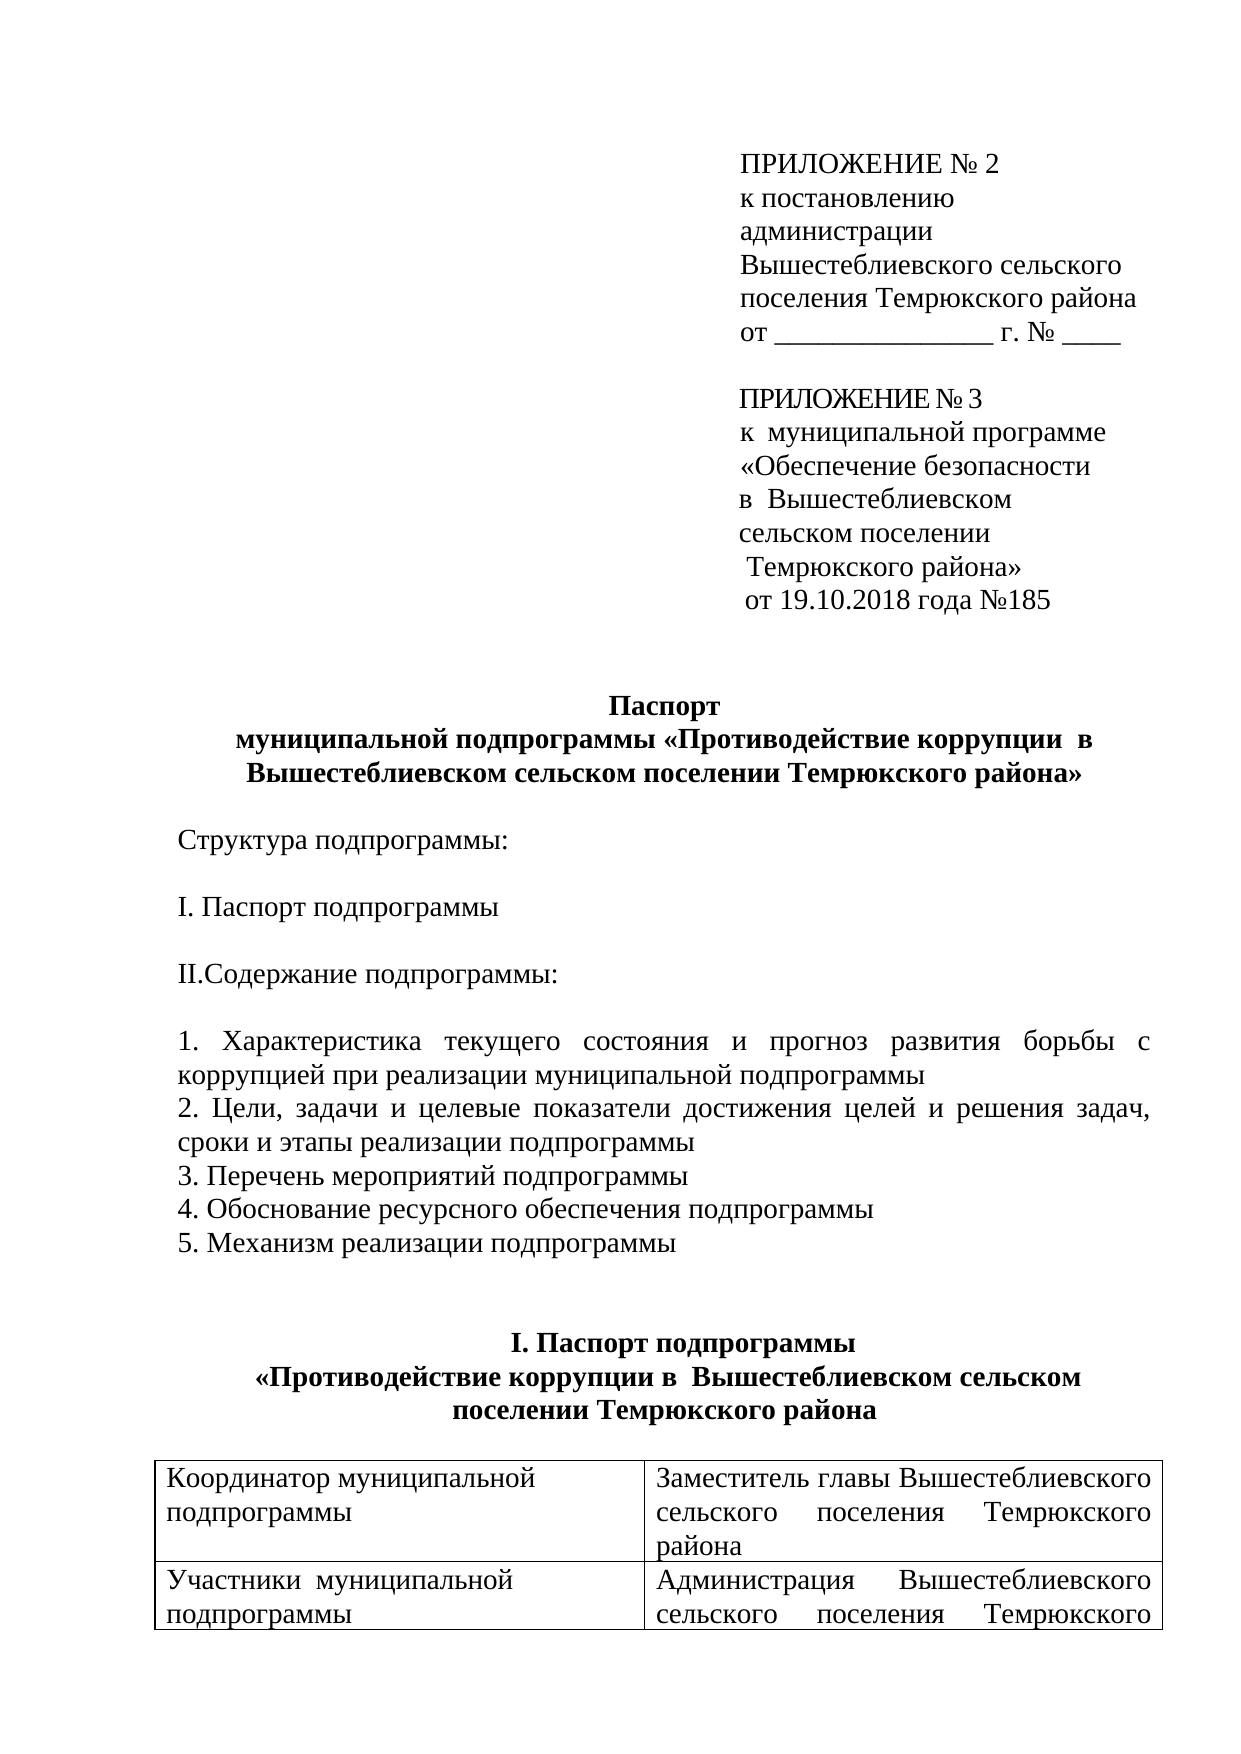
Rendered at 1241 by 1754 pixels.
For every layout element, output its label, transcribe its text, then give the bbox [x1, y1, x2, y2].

text к постановлению администрации [740, 180, 1152, 247]
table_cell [156, 1562, 644, 1629]
text «Противодействие коррупции в Вышестеблиевском сельском поселении Темрюкского района [177, 1359, 1152, 1426]
text 5. Механизм реализации подпрограммы [177, 1225, 1152, 1258]
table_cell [645, 1562, 1162, 1629]
text ПРИЛОЖЕНИЕ № 2 [740, 118, 1152, 180]
text сельском поселении [177, 515, 1152, 549]
text ПРИЛОЖЕНИЕ № 3 [177, 381, 1152, 414]
table_header Координатор муниципальной подпрограммы [156, 1461, 644, 1561]
text «Обеспечение безопасности [740, 448, 1152, 482]
text Вышестеблиевского сельского [740, 247, 1152, 280]
text I. Паспорт подпрограммы [215, 1325, 1152, 1359]
title муниципальной подпрограммы «Противодействие коррупции в Вышестеблиевском сельском поселении Темрюкского района» [177, 722, 1152, 789]
text 3. Перечень мероприятий подпрограммы [177, 1158, 1152, 1191]
text 1. Характеристика текущего состояния и прогноз развития борьбы с коррупцией при реализации муниципальной подпрограммы [177, 1023, 1152, 1091]
text 2. Цели, задачи и целевые показатели достижения целей и решения задач, сроки и этапы реализации подпрограммы [177, 1091, 1152, 1158]
text 4. Обоснование ресурсного обеспечения подпрограммы [177, 1191, 1152, 1225]
text от 19.10.2018 года №185 [177, 582, 1152, 616]
table_header Заместитель главы Вышестеблиевского сельского поселения Темрюкского района [645, 1461, 1162, 1561]
text в Вышестеблиевском [177, 482, 1152, 515]
text от _______________ г. № ____ [740, 314, 1152, 347]
text Структура подпрограммы: [177, 822, 1152, 856]
text к муниципальной программе [740, 414, 1152, 448]
text I. Паспорт подпрограммы [177, 889, 1152, 923]
text Темрюкского района» [177, 549, 1152, 582]
text поселения Темрюкского района [740, 280, 1152, 314]
title Паспорт [177, 688, 1152, 722]
text II.Содержание подпрограммы: [177, 956, 1152, 990]
